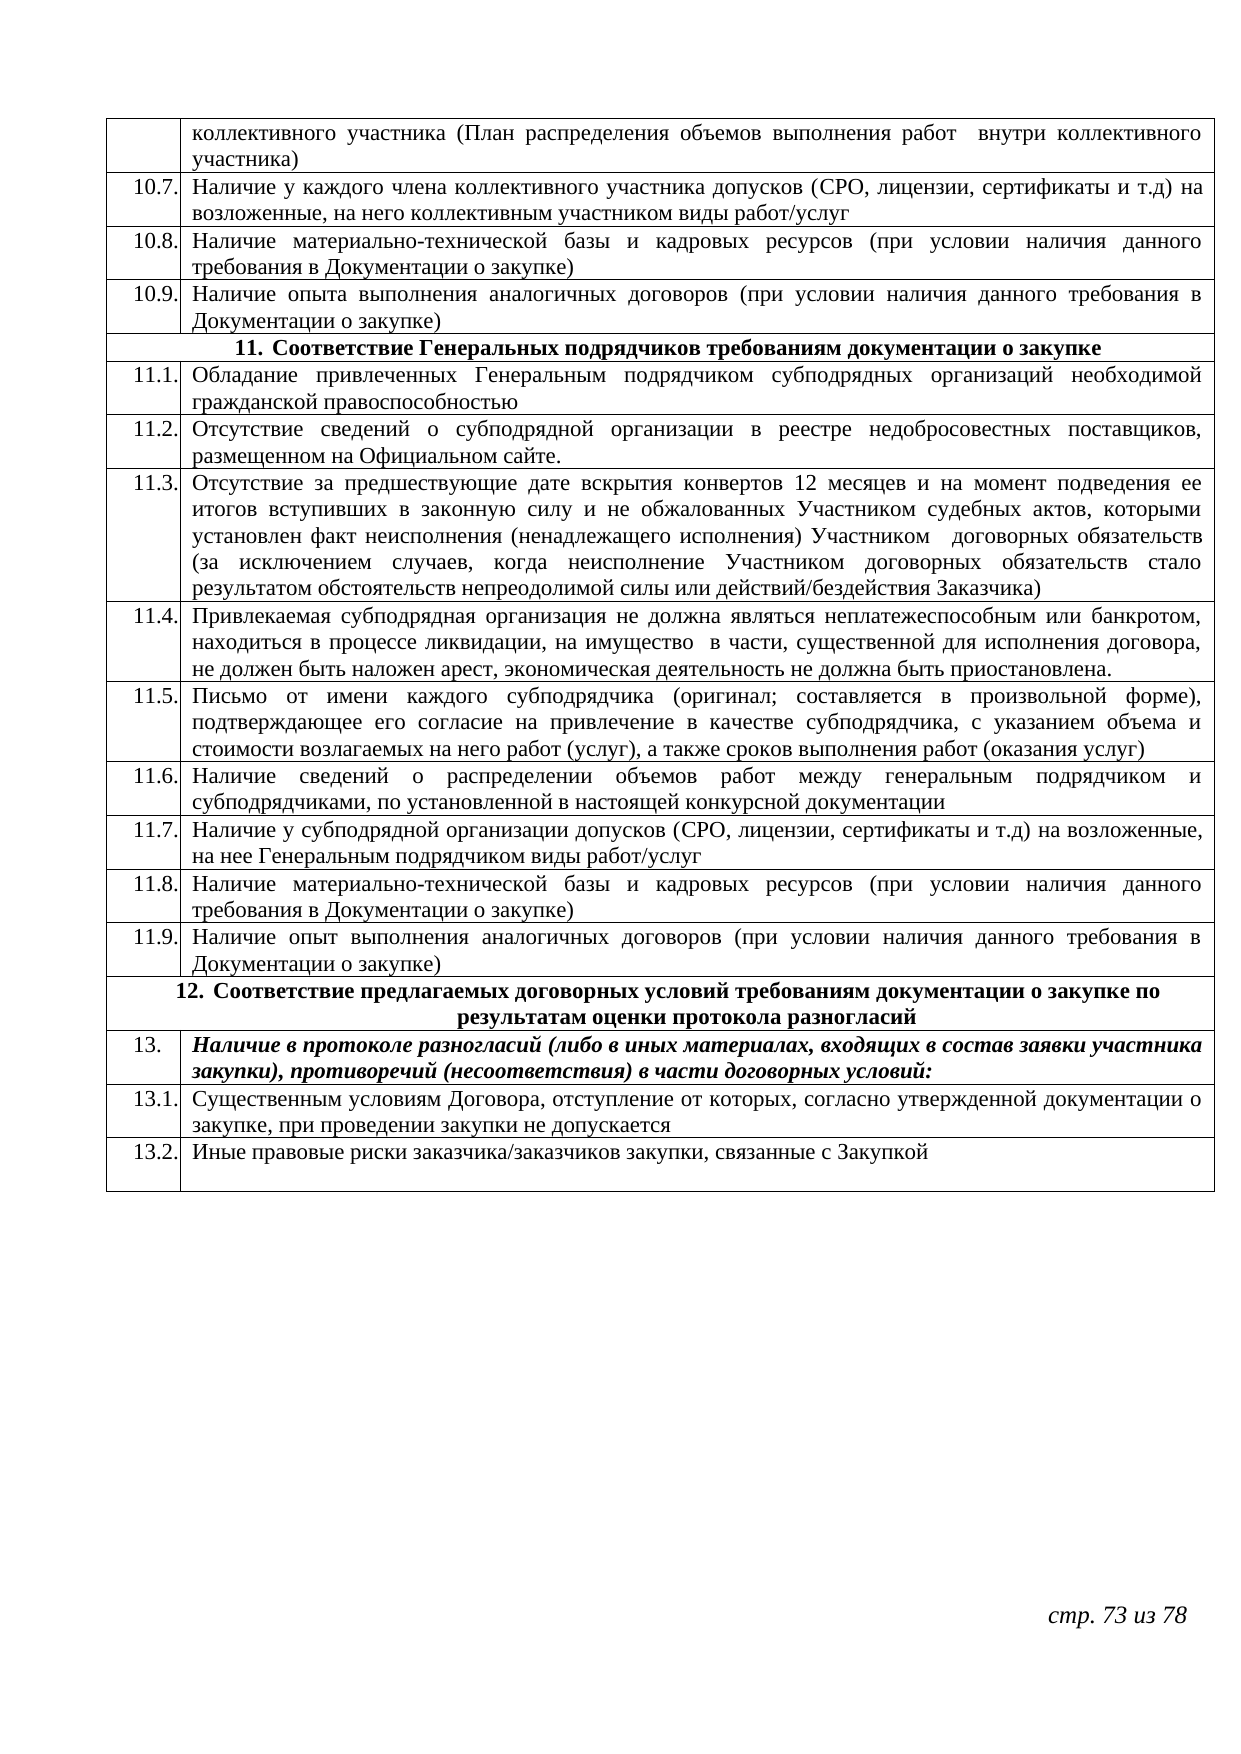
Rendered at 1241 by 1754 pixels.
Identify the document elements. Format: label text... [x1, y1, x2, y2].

table_cell [107, 682, 180, 761]
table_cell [181, 119, 1214, 172]
table_cell Письмо от имени каждого субподрядчика (оригинал; составляется в произвольной форме), подтверждающее его согласие на привлечение в качестве субподрядчика, с указанием объема и стоимости возлагаемых на него работ (услуг), а также сроков выполнения работ (оказания услуг) [181, 682, 1214, 761]
table_cell [107, 362, 180, 414]
table_cell Существенным условиям Договора, отступление от которых, согласно утвержденной документации о закупке, при проведении закупки не допускается [181, 1085, 1214, 1137]
table_cell [107, 1031, 180, 1083]
table_cell Отсутствие сведений о субподрядной организации в реестре недобросовестных поставщиков, размещенном на Официальном сайте. [181, 415, 1214, 468]
table_cell [107, 923, 180, 976]
table_cell Наличие у каждого члена коллективного участника допусков (СРО, лицензии, сертификаты и т.д) на возложенные, на него коллективным участником виды работ/услуг [181, 173, 1214, 226]
table_cell Наличие в протоколе разногласий (либо в иных материалах, входящих в состав заявки участника закупки), противоречий (несоответствия) в части договорных условий: [181, 1031, 1214, 1083]
table_cell Наличие у субподрядной организации допусков (СРО, лицензии, сертификаты и т.д) на возложенные, на нее Генеральным подрядчиком виды работ/услуг [181, 816, 1214, 868]
table_cell [107, 762, 180, 815]
table_cell [107, 469, 180, 601]
table_cell [107, 602, 180, 681]
table_cell Наличие сведений о распределении объемов работ между генеральным подрядчиком и субподрядчиками, по установленной в настоящей конкурсной документации [181, 762, 1214, 815]
table_cell Привлекаемая субподрядная организация не должна являться неплатежеспособным или банкротом, находиться в процессе ликвидации, на имущество в части, существенной для исполнения договора, не должен быть наложен арест, экономическая деятельность не должна быть приостановлена. [181, 602, 1214, 681]
table_cell [107, 173, 180, 226]
table_cell [107, 119, 180, 172]
table_cell Наличие опыт выполнения аналогичных договоров (при условии наличия данного требования в Документации о закупке) [181, 923, 1214, 976]
table_cell Иные правовые риски заказчика/заказчиков закупки, связанные с Закупкой [181, 1138, 1214, 1191]
table_cell Наличие опыта выполнения аналогичных договоров (при условии наличия данного требования в Документации о закупке) [181, 280, 1214, 333]
table_cell Соответствие Генеральных подрядчиков требованиям документации о закупке [107, 334, 1214, 361]
table_cell [107, 870, 180, 922]
table_cell Соответствие предлагаемых договорных условий требованиям документации о закупке по результатам оценки протокола разногласий [107, 977, 1214, 1030]
table_cell [107, 1085, 180, 1137]
table_cell [107, 227, 180, 279]
table_cell Наличие материально-технической базы и кадровых ресурсов (при условии наличия данного требования в Документации о закупке) [181, 227, 1214, 279]
table_cell Наличие материально-технической базы и кадровых ресурсов (при условии наличия данного требования в Документации о закупке) [181, 870, 1214, 922]
table_cell [107, 1138, 180, 1191]
table_cell [107, 415, 180, 468]
table_cell [107, 816, 180, 868]
table_cell Обладание привлеченных Генеральным подрядчиком субподрядных организаций необходимой гражданской правоспособностью [181, 362, 1214, 414]
table_cell [107, 280, 180, 333]
